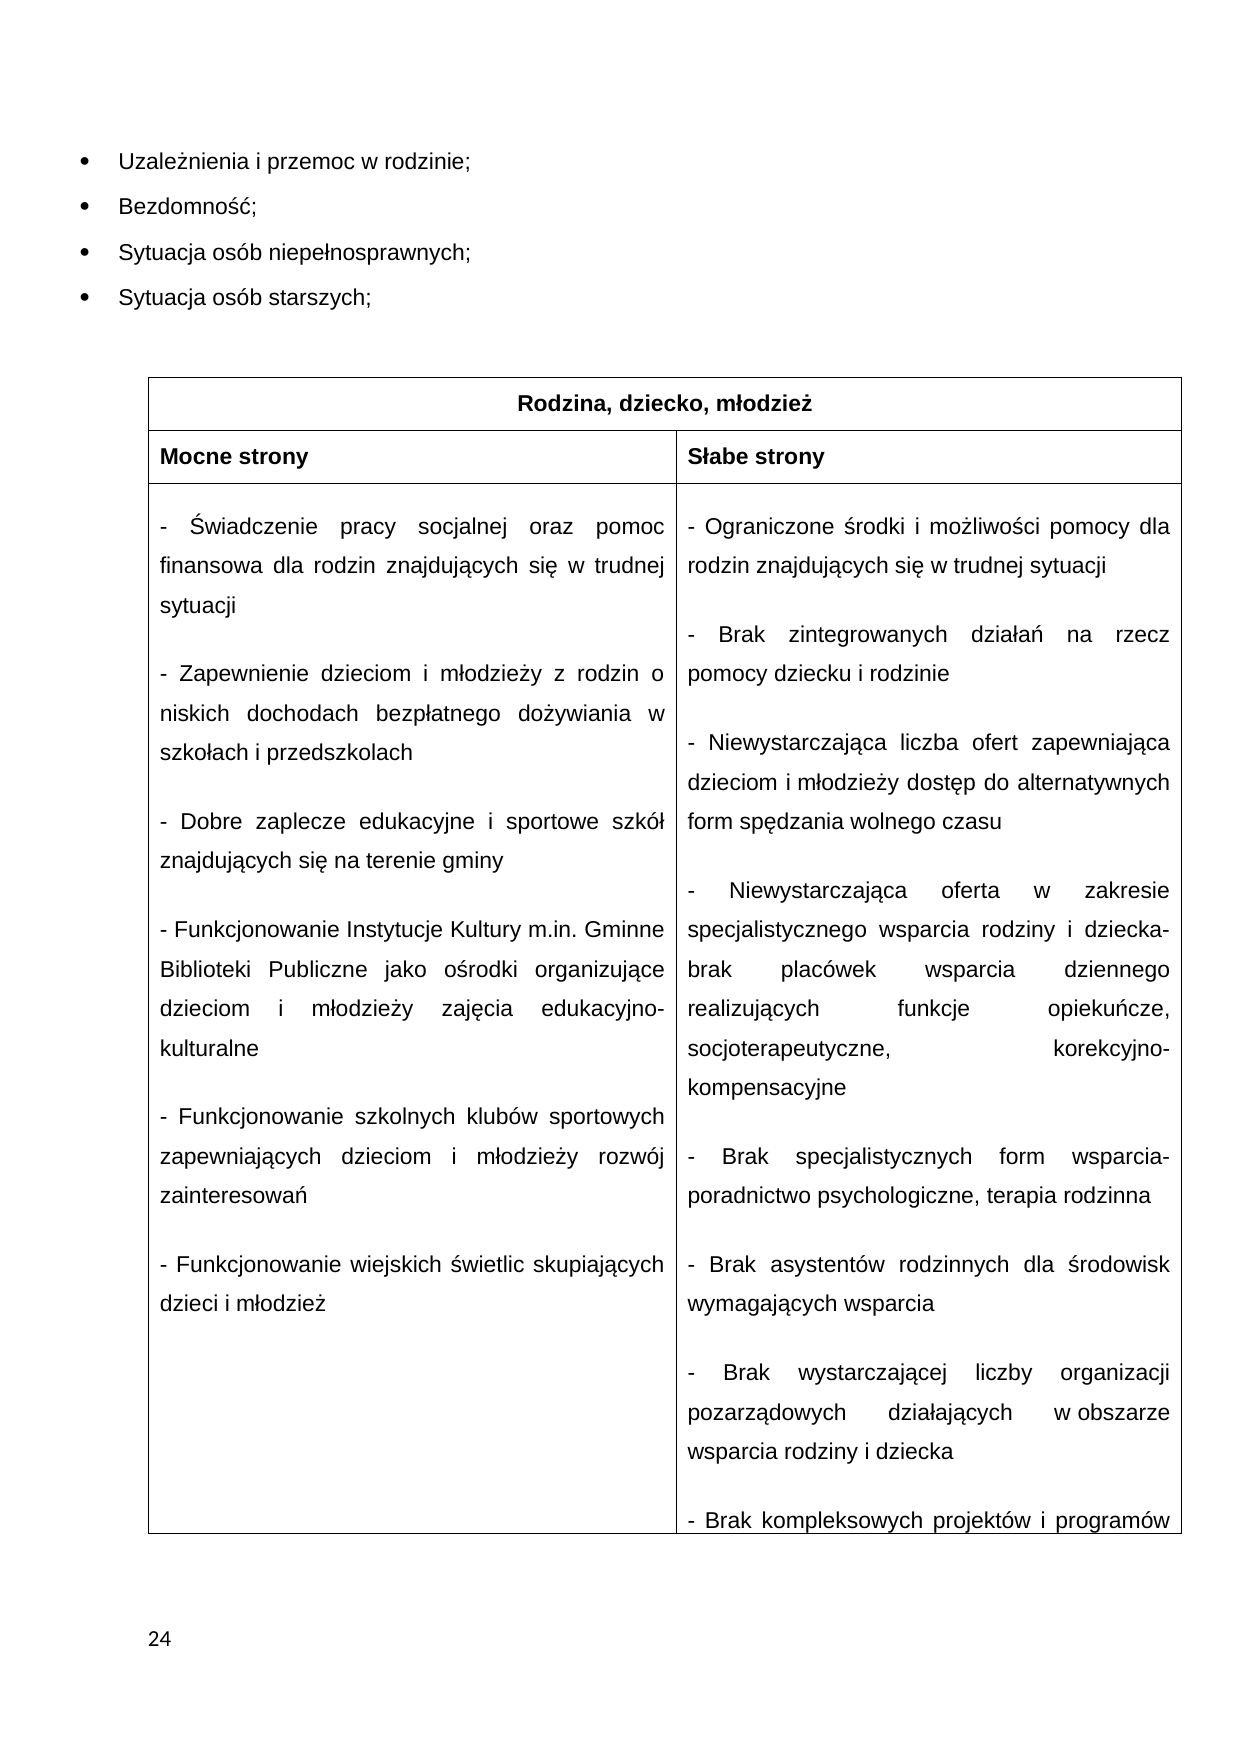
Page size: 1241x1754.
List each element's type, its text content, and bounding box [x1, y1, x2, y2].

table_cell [677, 484, 1181, 1533]
table_cell Mocne strony [149, 431, 676, 483]
table_cell Słabe strony [677, 431, 1181, 483]
list Sytuacja osób niepełnosprawnych; [81, 238, 1211, 265]
list Uzależnienia i przemoc w rodzinie; [81, 148, 1211, 174]
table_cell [149, 484, 676, 1533]
list Bezdomność; [81, 193, 1211, 219]
table_header Rodzina, dziecko, młodzież [149, 378, 1181, 429]
list Sytuacja osób starszych; [81, 284, 1211, 310]
